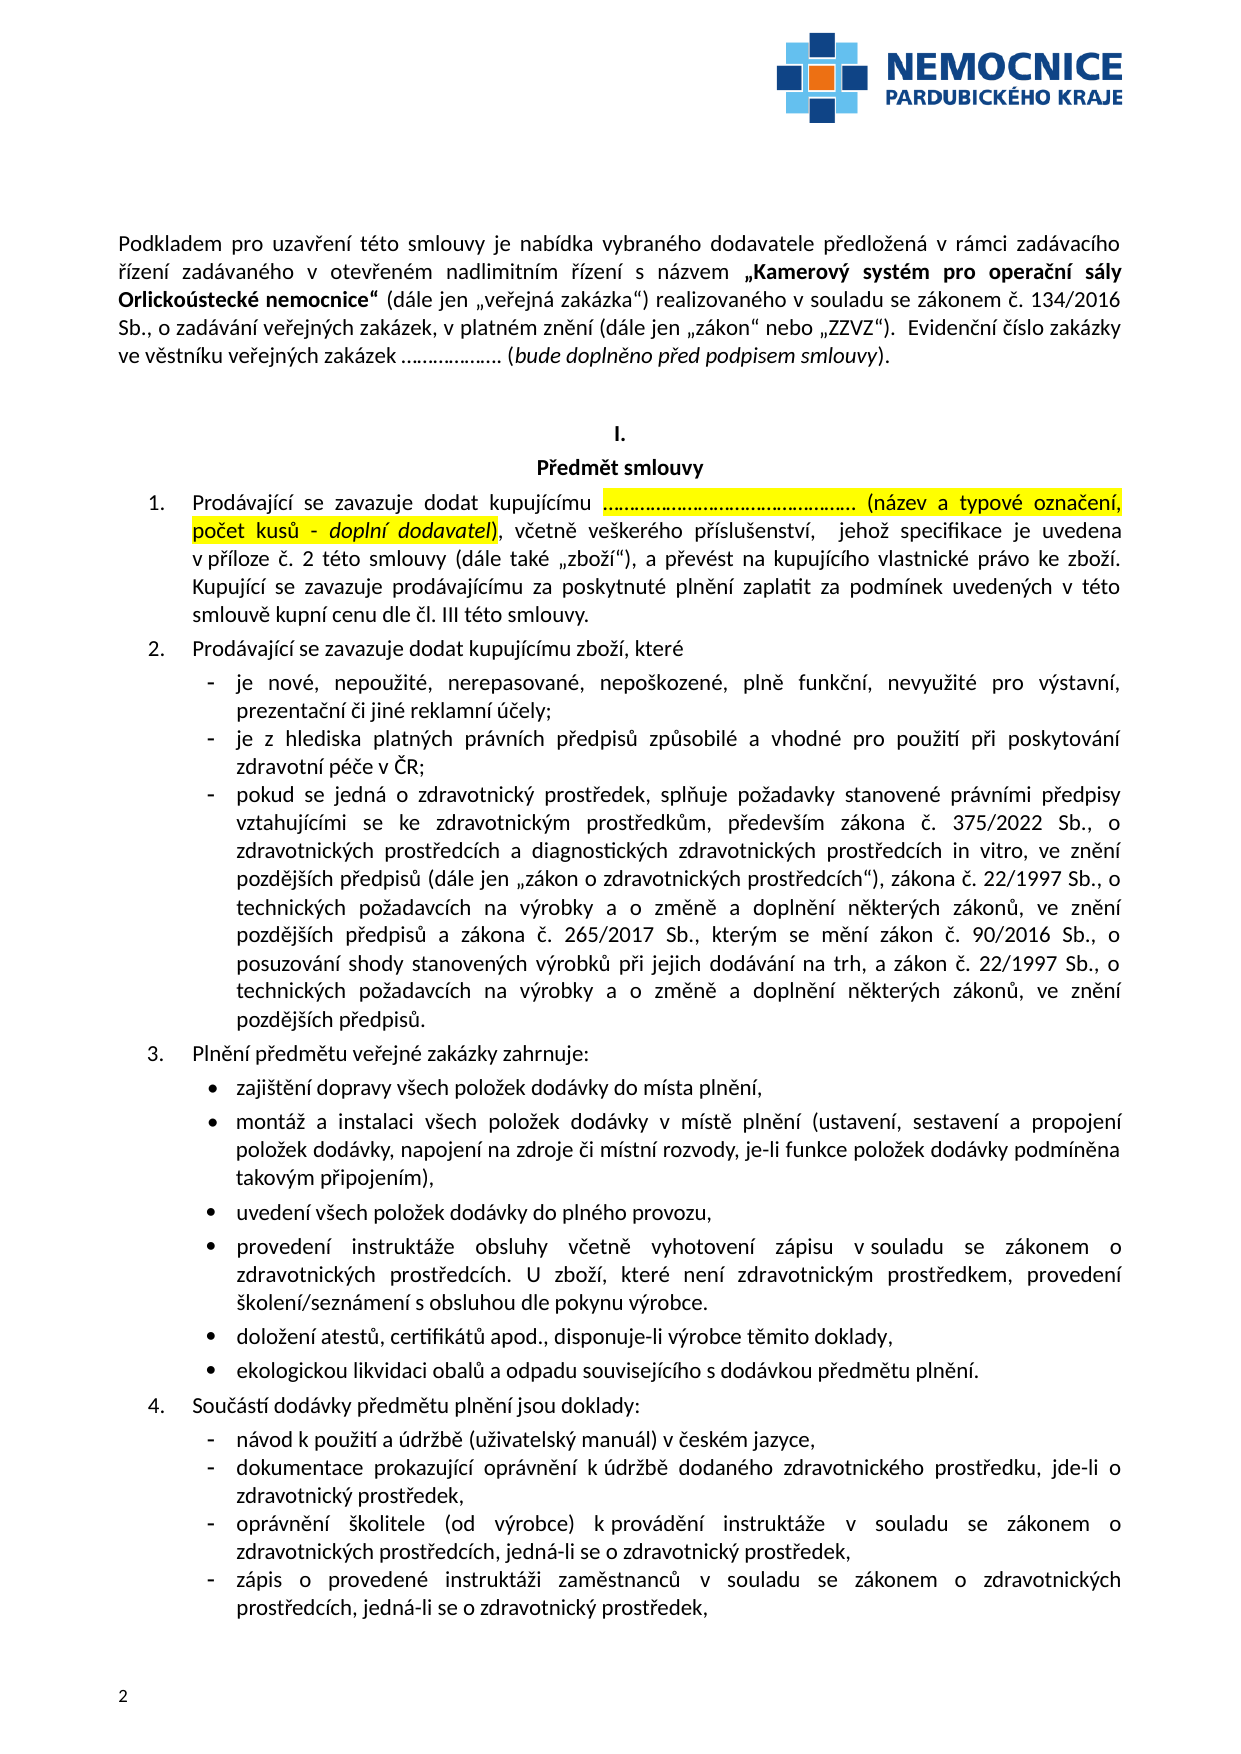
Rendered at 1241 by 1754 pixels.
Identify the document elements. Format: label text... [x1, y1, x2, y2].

list je nové, nepoužité, nerepasované, nepoškozené, plně funkční, nevyužité pro výstavní, prezentační či jiné reklamní účely; [207, 668, 1122, 724]
list doložení atestů, certifikátů apod., disponuje-li výrobce těmito doklady, [207, 1322, 1122, 1350]
list ekologickou likvidaci obalů a odpadu souvisejícího s dodávkou předmětu plnění. [207, 1357, 1122, 1385]
list je z hlediska platných právních předpisů způsobilé a vhodné pro použití při poskytování zdravotní péče v ČR; [207, 724, 1122, 781]
list provedení instruktáže obsluhy včetně vyhotovení zápisu v souladu se zákonem o zdravotnických prostředcích. U zboží, které není zdravotnickým prostředkem, provedení školení/seznámení s obsluhou dle pokynu výrobce. [207, 1232, 1122, 1316]
list Prodávající se zavazuje dodat kupujícímu ………………………………………… (název a typové označení, počet kusů - doplní dodavatel), včetně veškerého příslušenství, jehož specifikace je uvedena v příloze č. 2 této smlouvy (dále také „zboží“), a převést na kupujícího vlastnické právo ke zboží. Kupující se zavazuje prodávajícímu za poskytnuté plnění zaplatit za podmínek uvedených v této smlouvě kupní cenu dle čl. III této smlouvy. [148, 488, 1122, 628]
list Plnění předmětu veřejné zakázky zahrnuje: [147, 1039, 1122, 1067]
text Předmět smlouvy [118, 453, 1122, 482]
list pokud se jedná o zdravotnický prostředek, splňuje požadavky stanovené právními předpisy vztahujícími se ke zdravotnickým prostředkům, především zákona č. 375/2022 Sb., o zdravotnických prostředcích a diagnostických zdravotnických prostředcích in vitro, ve znění pozdějších předpisů (dále jen „zákon o zdravotnických prostředcích“), zákona č. 22/1997 Sb., o technických požadavcích na výrobky a o změně a doplnění některých zákonů, ve znění pozdějších předpisů a zákona č. 265/2017 Sb., kterým se mění zákon č. 90/2016 Sb., o posuzování shody stanovených výrobků při jejich dodávání na trh, a zákon č. 22/1997 Sb., o technických požadavcích na výrobky a o změně a doplnění některých zákonů, ve znění pozdějších předpisů. [207, 781, 1122, 1033]
list oprávnění školitele (od výrobce) k provádění instruktáže v souladu se zákonem o zdravotnických prostředcích, jedná-li se o zdravotnický prostředek, [207, 1509, 1122, 1565]
list zápis o provedené instruktáži zaměstnanců v souladu se zákonem o zdravotnických prostředcích, jedná-li se o zdravotnický prostředek, [207, 1565, 1122, 1621]
list dokumentace prokazující oprávnění k údržbě dodaného zdravotnického prostředku, jde-li o zdravotnický prostředek, [207, 1453, 1122, 1509]
text Podkladem pro uzavření této smlouvy je nabídka vybraného dodavatele předložená v rámci zadávacího řízení zadávaného v otevřeném nadlimitním řízení s názvem „Kamerový systém pro operační sály Orlickoústecké nemocnice“ (dále jen „veřejná zakázka“) realizovaného v souladu se zákonem č. 134/2016 Sb., o zadávání veřejných zakázek, v platném znění (dále jen „zákon“ nebo „ZZVZ“). Evidenční číslo zakázky ve věstníku veřejných zakázek ………………. (bude doplněno před podpisem smlouvy). [118, 229, 1122, 369]
text • zajištění dopravy všech položek dodávky do místa plnění, [118, 1073, 1122, 1101]
text I. [118, 419, 1122, 447]
list uvedení všech položek dodávky do plného provozu, [207, 1198, 1122, 1226]
list Součástí dodávky předmětu plnění jsou doklady: [148, 1391, 1122, 1419]
text • montáž a instalaci všech položek dodávky v místě plnění (ustavení, sestavení a propojení položek dodávky, napojení na zdroje či místní rozvody, je-li funkce položek dodávky podmíněna takovým připojením), [207, 1107, 1122, 1192]
list návod k použití a údržbě (uživatelský manuál) v českém jazyce, [207, 1425, 1122, 1453]
list Prodávající se zavazuje dodat kupujícímu zboží, které [148, 634, 1122, 662]
picture [775, 31, 1123, 124]
